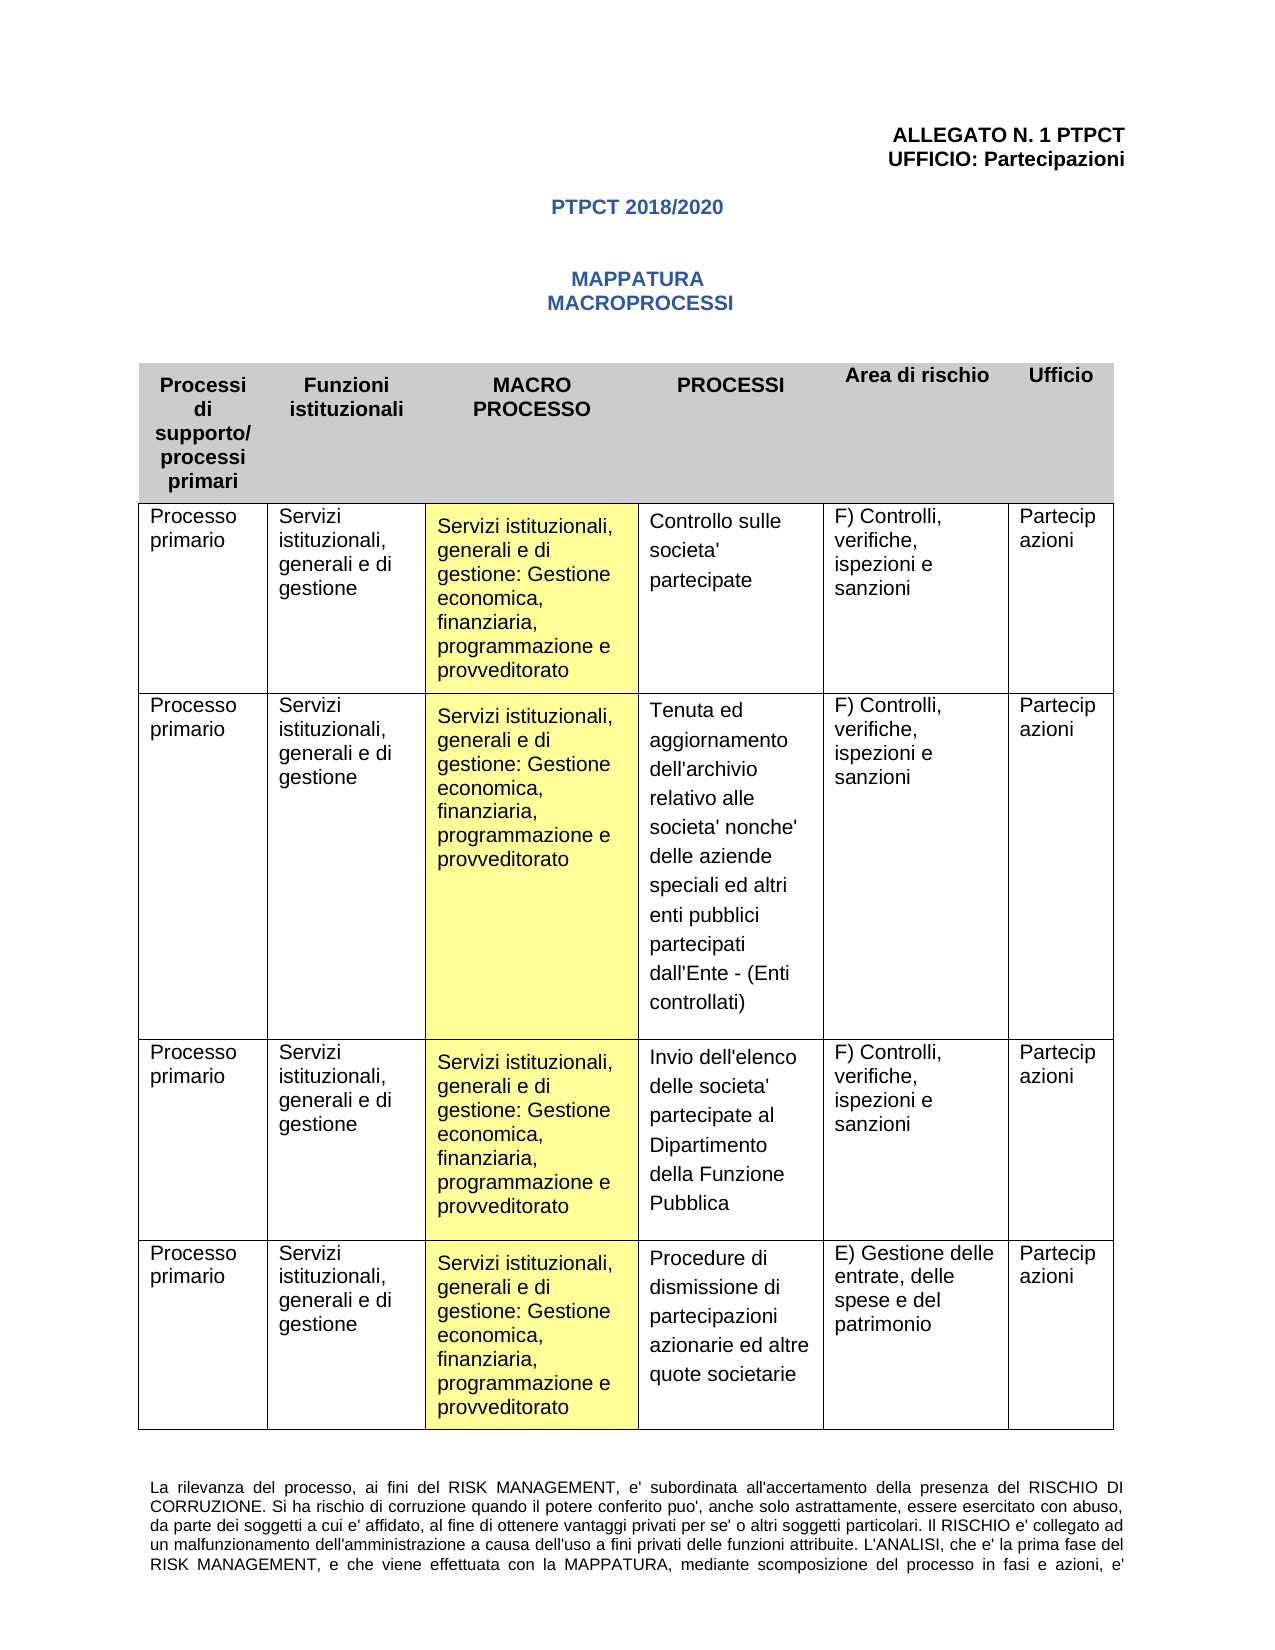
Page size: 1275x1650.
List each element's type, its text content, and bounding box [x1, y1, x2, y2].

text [150, 1478, 1125, 1573]
table_cell Servizi istituzionali, generali e di gestione [268, 1241, 425, 1429]
table_header PROCESSI [638, 363, 823, 503]
table_cell Processo primario [139, 504, 267, 692]
table_header Processi di supporto/processi primari [139, 363, 267, 503]
table_cell Invio dell'elenco delle societa' partecipate al Dipartimento della Funzione Pubblica [639, 1040, 823, 1240]
table_header Ufficio [1008, 363, 1114, 503]
table_cell Controllo sulle societa' partecipate [639, 504, 823, 692]
text PTPCT 2018/2020 [150, 195, 1125, 219]
table_cell Partecipazioni [1009, 504, 1113, 692]
table_cell Servizi istituzionali, generali e di gestione: Gestione economica, finanziaria, programmazione e provveditorato [426, 1241, 638, 1429]
table_cell Servizi istituzionali, generali e di gestione: Gestione economica, finanziaria, programmazione e provveditorato [426, 1040, 638, 1240]
table_cell E) Gestione delle entrate, delle spese e del patrimonio [824, 1241, 1008, 1429]
text MACROPROCESSI [150, 291, 1125, 314]
table_cell Partecipazioni [1009, 694, 1113, 1039]
table_cell Partecipazioni [1009, 1040, 1113, 1240]
table_cell Processo primario [139, 1241, 267, 1429]
table_cell Servizi istituzionali, generali e di gestione: Gestione economica, finanziaria, programmazione e provveditorato [426, 504, 638, 692]
table_cell Processo primario [139, 694, 267, 1039]
table_cell F) Controlli, verifiche, ispezioni e sanzioni [824, 504, 1008, 692]
table_cell Tenuta ed aggiornamento dell'archivio relativo alle societa' nonche' delle aziende speciali ed altri enti pubblici partecipati dall'Ente - (Enti controllati) [639, 694, 823, 1039]
table_cell Procedure di dismissione di partecipazioni azionarie ed altre quote societarie [639, 1241, 823, 1429]
text ALLEGATO N. 1 PTPCT [150, 123, 1125, 147]
table_cell Partecipazioni [1009, 1241, 1113, 1429]
table_header Funzioni istituzionali [267, 363, 426, 503]
table_cell Processo primario [139, 1040, 267, 1240]
table_header MACRO PROCESSO [426, 363, 638, 503]
table_cell Servizi istituzionali, generali e di gestione [268, 694, 425, 1039]
table_cell Servizi istituzionali, generali e di gestione [268, 1040, 425, 1240]
table_header Area di rischio [823, 363, 1008, 503]
table_cell F) Controlli, verifiche, ispezioni e sanzioni [824, 1040, 1008, 1240]
table_cell Servizi istituzionali, generali e di gestione [268, 504, 425, 692]
text UFFICIO: Partecipazioni [150, 147, 1125, 171]
table_cell F) Controlli, verifiche, ispezioni e sanzioni [824, 694, 1008, 1039]
text MAPPATURA [150, 267, 1125, 291]
table_cell Servizi istituzionali, generali e di gestione: Gestione economica, finanziaria, programmazione e provveditorato [426, 694, 638, 1039]
